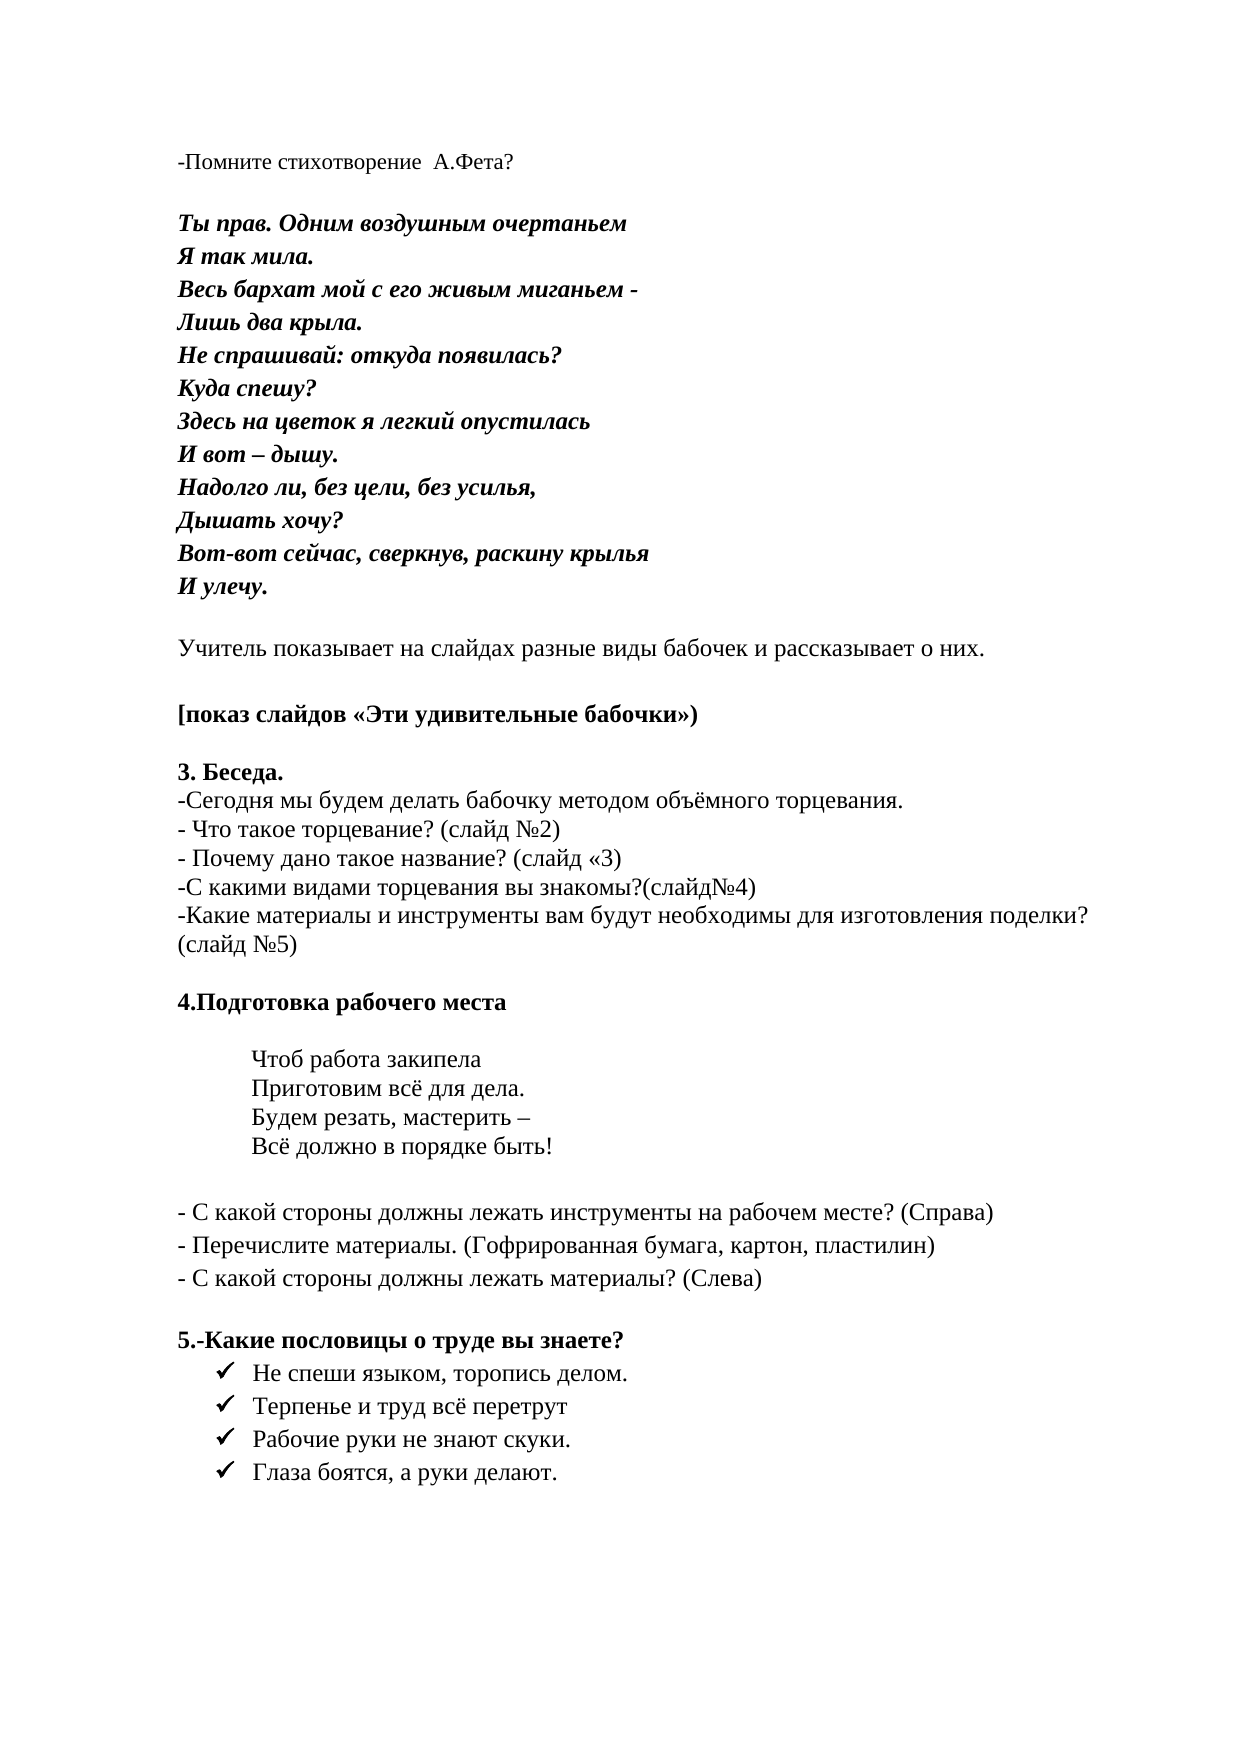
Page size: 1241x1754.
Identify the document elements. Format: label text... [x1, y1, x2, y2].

text -Помните стихотворение А.Фета? [177, 148, 1152, 175]
text -С какими видами торцевания вы знакомы?(слайд№4) [177, 872, 1152, 900]
text Не спрашивай: откуда появилась? [177, 340, 1152, 368]
text Я так мила. [177, 241, 1152, 269]
text Куда спешу? [177, 373, 1152, 402]
text Всё должно в порядке быть! [177, 1131, 1152, 1159]
text 5.-Какие пословицы о труде вы знаете? [177, 1325, 1152, 1354]
text И улечу. [177, 571, 1152, 600]
text - С какой стороны должны лежать инструменты на рабочем месте? (Справа) - Перечислите материалы. (Гофрированная бумага, картон, пластилин) - С какой стороны должны лежать материалы? (Слева) [177, 1164, 1152, 1292]
list Глаза боятся, а руки делают. [215, 1457, 1152, 1486]
text 3. Беседа. [177, 728, 1152, 785]
text Здесь на цветок я легкий опустилась [177, 406, 1152, 434]
list Терпенье и труд всё перетрут [215, 1391, 1152, 1420]
text Чтоб работа закипела [177, 1044, 1152, 1073]
text -Сегодня мы будем делать бабочку методом объёмного торцевания. - Что такое торцевание? (слайд №2) - Почему дано такое название? (слайд «3) [177, 785, 1152, 872]
text Дышать хочу? [177, 505, 1152, 534]
text -Какие материалы и инструменты вам будут необходимы для изготовления поделки?(слайд №5) [177, 900, 1152, 958]
text Лишь два крыла. [177, 307, 1152, 336]
text 4.Подготовка рабочего места [177, 987, 1152, 1015]
text Весь бархат мой с его живым миганьем - [177, 274, 1152, 302]
text [показ слайдов «Эти удивительные бабочки») [177, 699, 1152, 728]
text Учитель показывает на слайдах разные виды бабочек и рассказывает о них. [177, 633, 1152, 662]
text И вот – дышу. [177, 439, 1152, 468]
text Вот-вот сейчас, сверкнув, раскину крылья [177, 538, 1152, 567]
list Не спеши языком, торопись делом. [215, 1358, 1152, 1387]
text Будем резать, мастерить – [177, 1102, 1152, 1131]
list Рабочие руки не знают скуки. [215, 1424, 1152, 1453]
text Надолго ли, без цели, без усилья, [177, 472, 1152, 501]
text Приготовим всё для дела. [177, 1073, 1152, 1102]
text Ты прав. Одним воздушным очертаньем [177, 208, 1152, 236]
